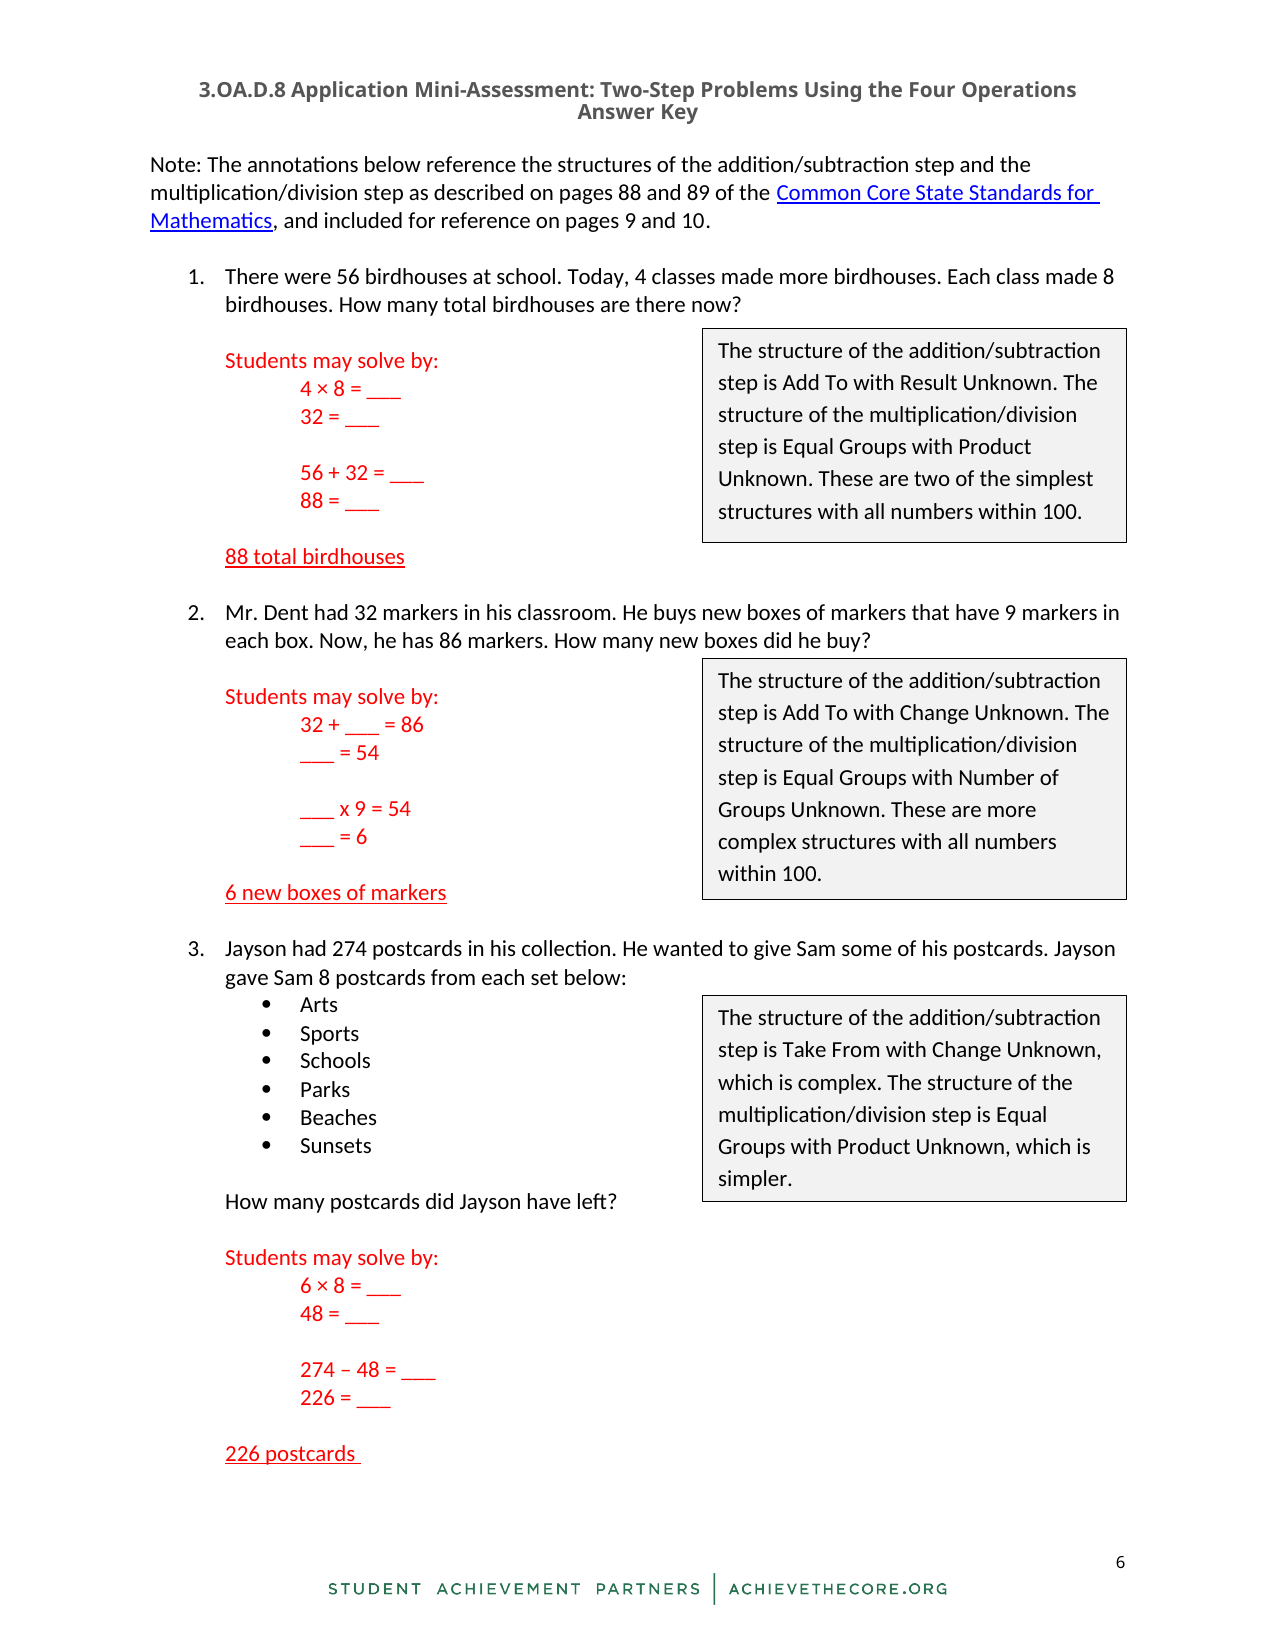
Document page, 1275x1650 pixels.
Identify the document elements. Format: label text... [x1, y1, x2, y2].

list Sports [262, 1019, 702, 1047]
picture [328, 1573, 947, 1605]
list Sunsets [262, 1131, 702, 1159]
list Beaches [262, 1103, 702, 1131]
text How many postcards did Jayson have left? [225, 1187, 1125, 1243]
text Students may solve by: [150, 1243, 1125, 1271]
list Parks [262, 1075, 702, 1103]
text 32 + ___ = 86 ___ = 54 ___ x 9 = 54 ___ = 6 [300, 710, 702, 851]
list Arts [262, 991, 1125, 1019]
text 4 × 8 = ___ 32 = ___ 56 + 32 = ___ 88 = ___ [300, 374, 702, 514]
text 6 new boxes of markers [225, 851, 1125, 934]
text 88 total birdhouses [225, 542, 1125, 598]
list There were 56 birdhouses at school. Today, 4 classes made more birdhouses. Each class made 8 birdhouses. How many total birdhouses are there now? Students may solve by: [187, 262, 1125, 374]
list Jayson had 274 postcards in his collection. He wanted to give Sam some of his postcards. Jayson gave Sam 8 postcards from each set below: [187, 934, 1125, 991]
text 6 × 8 = ___ 48 = ___ 274 – 48 = ___ 226 = ___ [300, 1271, 1125, 1411]
list Mr. Dent had 32 markers in his classroom. He buys new boxes of markers that have 9 markers in each box. Now, he has 86 markers. How many new boxes did he buy? Students may solve by: [187, 598, 1125, 710]
text 226 postcards [225, 1411, 1125, 1467]
text Note: The annotations below reference the structures of the addition/subtraction step and the multiplication/division step as described on pages 88 and 89 of the Common Core State Standards for Mathematics, and included for reference on pages 9 and 10. [150, 150, 1125, 234]
list Schools [262, 1047, 702, 1075]
